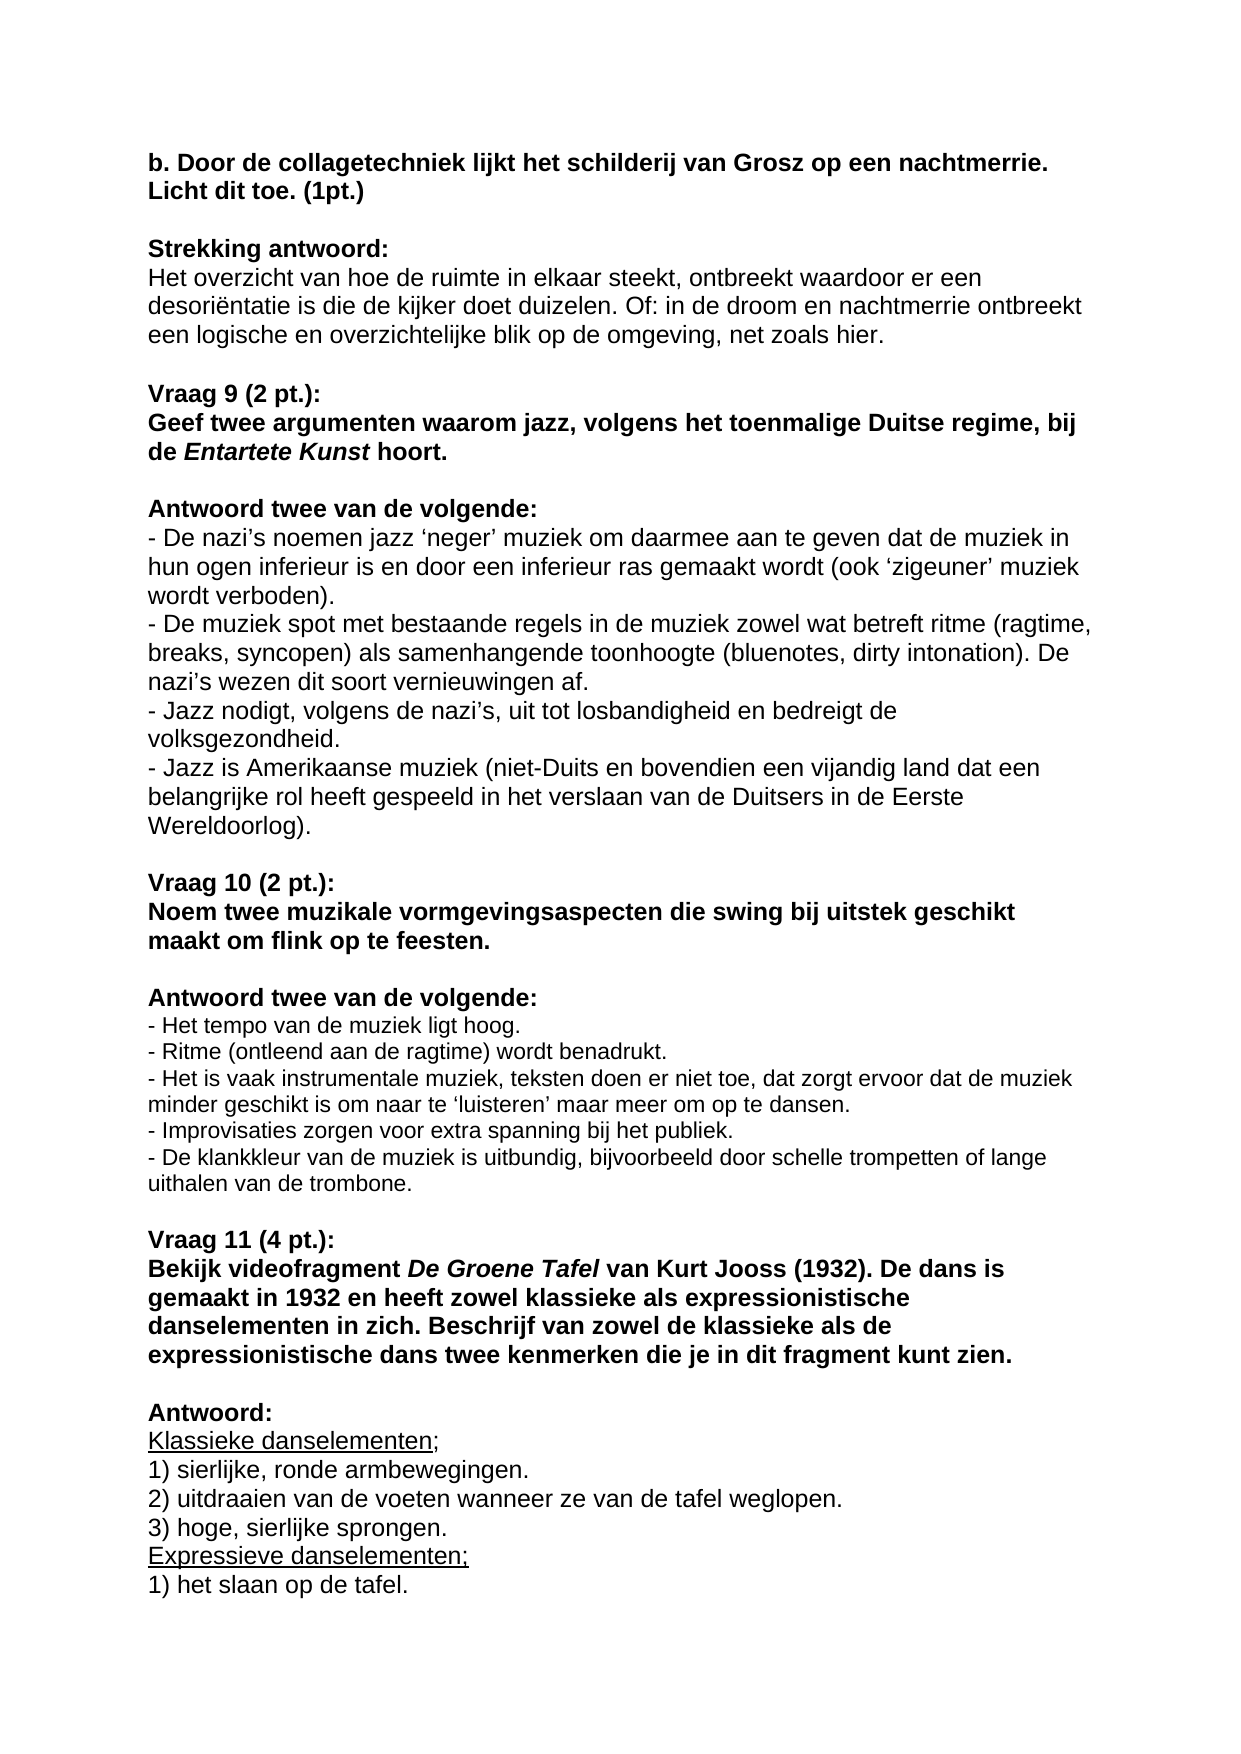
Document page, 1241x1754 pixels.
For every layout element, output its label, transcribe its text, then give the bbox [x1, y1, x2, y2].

text Bekijk videofragment De Groene Tafel van Kurt Jooss (1932). De dans is gemaakt in 1932 en heeft zowel klassieke als expressionistische danselementen in zich. Beschrijf van zowel de klassieke als de expressionistische dans twee kenmerken die je in dit fragment kunt zien. [148, 1254, 1093, 1369]
text Geef twee argumenten waarom jazz, volgens het toenmalige Duitse regime, bij de Entartete Kunst hoort. [148, 408, 1093, 466]
text Vraag 9 (2 pt.): [148, 379, 1093, 408]
text Vraag 10 (2 pt.): [148, 868, 1093, 897]
text b. Door de collagetechniek lijkt het schilderij van Grosz op een nachtmerrie. Licht dit toe. (1pt.) [148, 148, 1093, 205]
text 1) het slaan op de tafel. [148, 1570, 1093, 1599]
text Antwoord twee van de volgende: - Het tempo van de muziek ligt hoog. - Ritme (ontleend aan de ragtime) wordt benadrukt. - Het is vaak instrumentale muziek, teksten doen er niet toe, dat zorgt ervoor dat de muziek minder geschikt is om naar te ‘luisteren’ maar meer om op te dansen. - Improvisaties zorgen voor extra spanning bij het publiek. - De klankkleur van de muziek is uitbundig, bijvoorbeeld door schelle trompetten of lange uithalen van de trombone. [148, 983, 1093, 1196]
text Vraag 11 (4 pt.): [148, 1225, 1093, 1254]
text Expressieve danselementen; [148, 1541, 1093, 1570]
text Antwoord twee van de volgende: - De nazi’s noemen jazz ‘neger’ muziek om daarmee aan te geven dat de muziek in hun ogen inferieur is en door een inferieur ras gemaakt wordt (ook ‘zigeuner’ muziek wordt verboden). - De muziek spot met bestaande regels in de muziek zowel wat betreft ritme (ragtime, breaks, syncopen) als samenhangende toonhoogte (bluenotes, dirty intonation). De nazi’s wezen dit soort vernieuwingen af. - Jazz nodigt, volgens de nazi’s, uit tot losbandigheid en bedreigt de volksgezondheid. - Jazz is Amerikaanse muziek (niet-Duits en bovendien een vijandig land dat een belangrijke rol heeft gespeeld in het verslaan van de Duitsers in de Eerste Wereldoorlog). [148, 494, 1093, 839]
text Antwoord: [148, 1398, 1093, 1426]
text 1) sierlijke, ronde armbewegingen. [148, 1455, 1093, 1484]
text Noem twee muzikale vormgevingsaspecten die swing bij uitstek geschikt maakt om flink op te feesten. [148, 897, 1093, 954]
text 3) hoge, sierlijke sprongen. [148, 1513, 1093, 1541]
text Klassieke danselementen; [148, 1426, 1093, 1455]
text Strekking antwoord: Het overzicht van hoe de ruimte in elkaar steekt, ontbreekt waardoor er een desoriëntatie is die de kijker doet duizelen. Of: in de droom en nachtmerrie ontbreekt een logische en overzichtelijke blik op de omgeving, net zoals hier. [148, 234, 1093, 349]
text 2) uitdraaien van de voeten wanneer ze van de tafel weglopen. [148, 1484, 1093, 1513]
